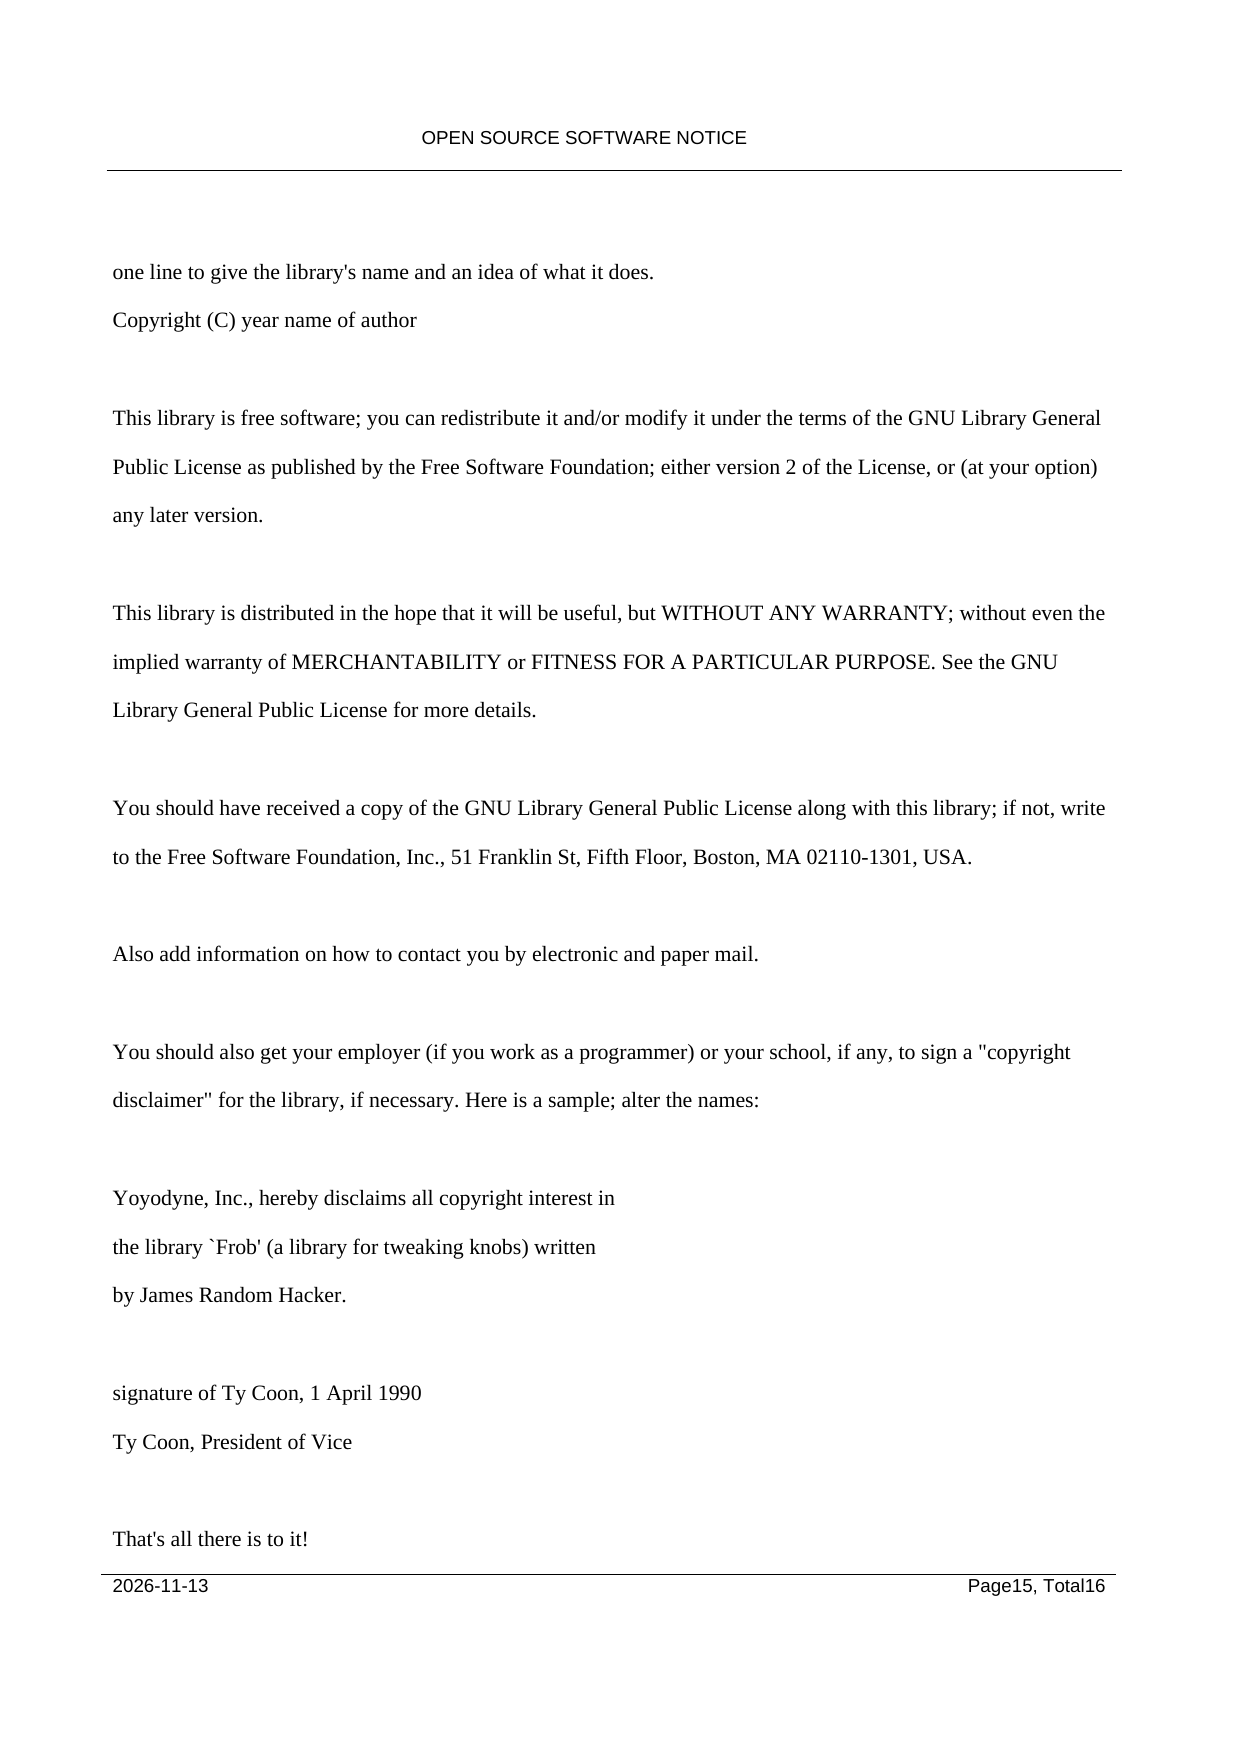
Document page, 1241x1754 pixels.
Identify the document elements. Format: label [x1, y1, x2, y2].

text [112, 206, 1128, 1555]
